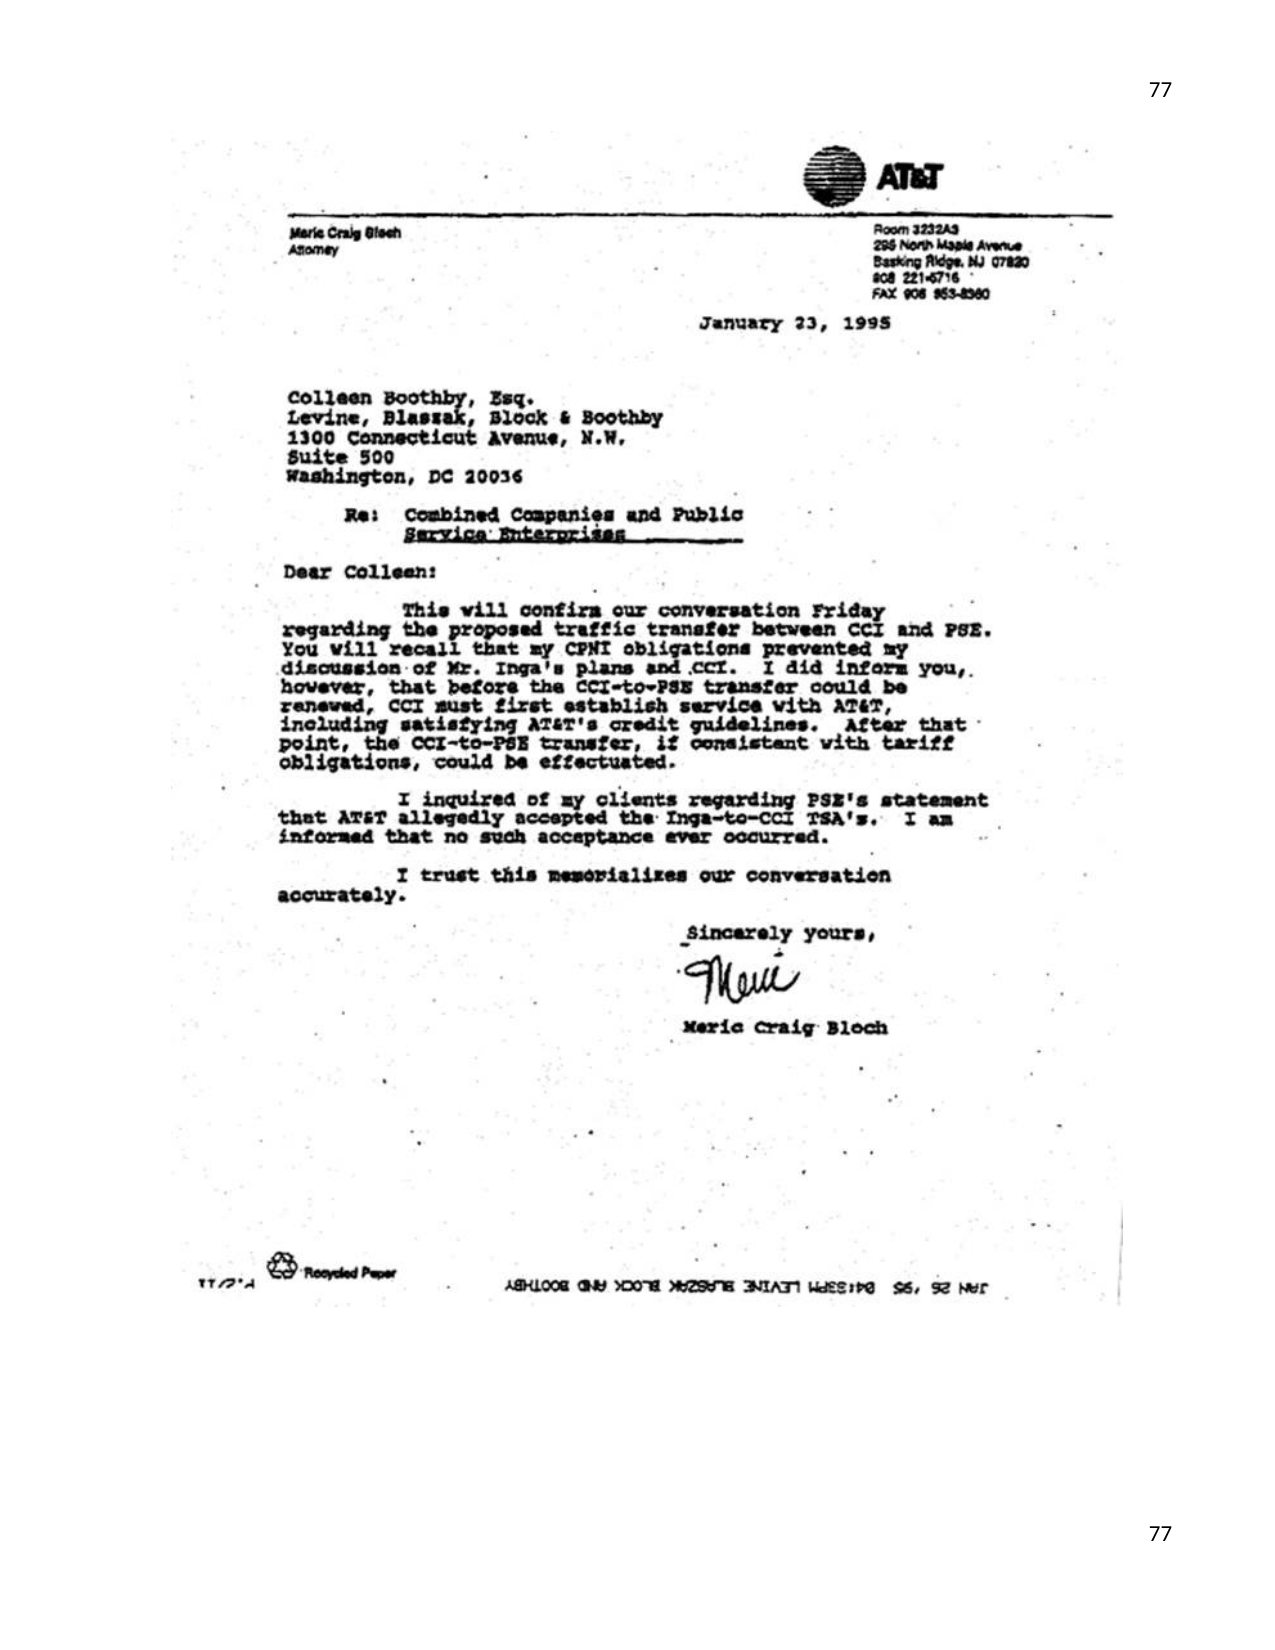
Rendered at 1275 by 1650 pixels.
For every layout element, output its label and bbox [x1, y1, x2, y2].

picture [171, 131, 1123, 1307]
